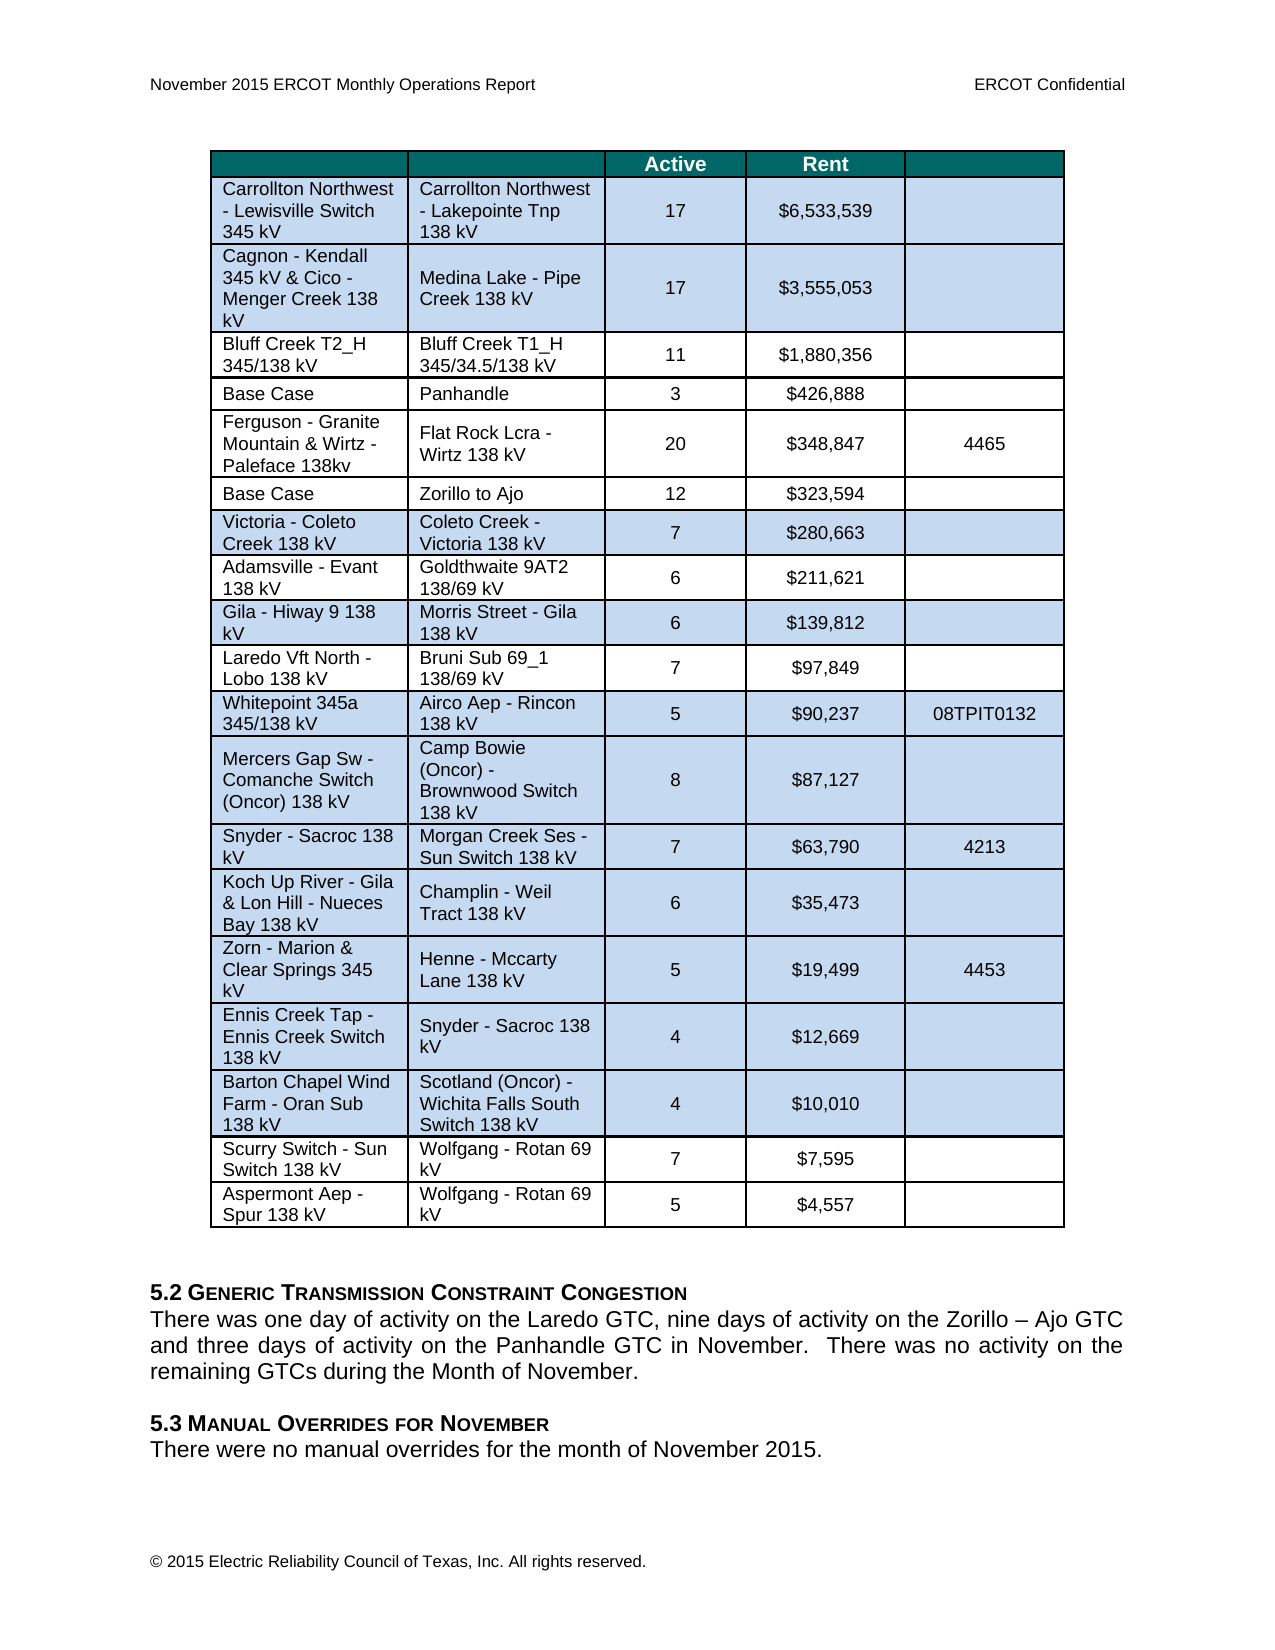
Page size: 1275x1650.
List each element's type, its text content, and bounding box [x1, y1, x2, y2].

table_cell Panhandle [409, 379, 604, 409]
table_cell 5 [606, 1183, 745, 1226]
table_cell 6 [606, 601, 745, 644]
table_cell $280,663 [747, 511, 904, 554]
table_cell [906, 478, 1063, 509]
table_cell Henne - Mccarty Lane 138 kV [409, 937, 604, 1002]
table_cell 7 [606, 1138, 745, 1181]
subtitle Manual Overrides for November [150, 1410, 1125, 1436]
table_cell Champlin - Weil Tract 138 kV [409, 870, 604, 935]
table_cell Ferguson - Granite Mountain & Wirtz - Paleface 138kv [212, 411, 407, 476]
table_header Overload [409, 152, 604, 176]
table_cell [906, 511, 1063, 554]
table_cell Goldthwaite 9AT2 138/69 kV [409, 556, 604, 599]
table_cell Morris Street - Gila 138 kV [409, 601, 604, 644]
table_cell Gila - Hiway 9 138 kV [212, 601, 407, 644]
table_cell $12,669 [747, 1004, 904, 1069]
table_cell 7 [606, 646, 745, 689]
table_cell $4,557 [747, 1183, 904, 1226]
table_cell 4453 [906, 937, 1063, 1002]
table_cell 5 [606, 692, 745, 735]
table_cell $6,533,539 [747, 178, 904, 243]
table_cell Bruni Sub 69_1 138/69 kV [409, 646, 604, 689]
table_cell Flat Rock Lcra - Wirtz 138 kV [409, 411, 604, 476]
table_cell 4 [606, 1004, 745, 1069]
table_cell Zorillo to Ajo [409, 478, 604, 509]
table_header Contingency [212, 152, 407, 176]
table_cell [906, 646, 1063, 689]
table_cell Airco Aep - Rincon 138 kV [409, 692, 604, 735]
table_cell Scotland (Oncor) - Wichita Falls South Switch 138 kV [409, 1071, 604, 1135]
table_cell Medina Lake - Pipe Creek 138 kV [409, 245, 604, 331]
table_cell 6 [606, 870, 745, 935]
table_cell Mercers Gap Sw - Comanche Switch (Oncor) 138 kV [212, 737, 407, 823]
table_cell [906, 178, 1063, 243]
table_cell $211,621 [747, 556, 904, 599]
table_cell $426,888 [747, 379, 904, 409]
table_cell $19,499 [747, 937, 904, 1002]
table_cell Camp Bowie (Oncor) - Brownwood Switch 138 kV [409, 737, 604, 823]
table_cell Snyder - Sacroc 138 kV [212, 825, 407, 868]
table_cell Coleto Creek - Victoria 138 kV [409, 511, 604, 554]
table_cell Cagnon - Kendall 345 kV & Cico - Menger Creek 138 kV [212, 245, 407, 331]
table_cell Barton Chapel Wind Farm - Oran Sub 138 kV [212, 1071, 407, 1135]
table_cell Base Case [212, 379, 407, 409]
table_cell 4 [606, 1071, 745, 1135]
subtitle Generic Transmission Constraint Congestion [150, 1279, 1125, 1306]
table_cell [906, 379, 1063, 409]
table_cell [906, 870, 1063, 935]
table_cell 6 [606, 556, 745, 599]
table_cell Ennis Creek Tap - Ennis Creek Switch 138 kV [212, 1004, 407, 1069]
table_cell Whitepoint 345a 345/138 kV [212, 692, 407, 735]
table_cell Aspermont Aep - Spur 138 kV [212, 1183, 407, 1226]
table_cell Bluff Creek T1_H 345/34.5/138 kV [409, 333, 604, 376]
table_cell 20 [606, 411, 745, 476]
table_cell 7 [606, 825, 745, 868]
table_cell Scurry Switch - Sun Switch 138 kV [212, 1138, 407, 1181]
table_cell Adamsville - Evant 138 kV [212, 556, 407, 599]
table_cell Snyder - Sacroc 138 kV [409, 1004, 604, 1069]
table_cell Koch Up River - Gila & Lon Hill - Nueces Bay 138 kV [212, 870, 407, 935]
table_cell 12 [606, 478, 745, 509]
table_cell $348,847 [747, 411, 904, 476]
text There was one day of activity on the Laredo GTC, nine days of activity on the Zorillo – Ajo GTC and three days of activity on the Panhandle GTC in November. There was no activity on the remaining GTCs during the Month of November. [150, 1306, 1125, 1385]
table_cell [906, 556, 1063, 599]
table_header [747, 152, 904, 176]
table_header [606, 152, 745, 176]
table_cell $10,010 [747, 1071, 904, 1135]
table_cell Morgan Creek Ses - Sun Switch 138 kV [409, 825, 604, 868]
table_cell [906, 601, 1063, 644]
table_cell [906, 737, 1063, 823]
table_cell $97,849 [747, 646, 904, 689]
table_cell Carrollton Northwest - Lewisville Switch 345 kV [212, 178, 407, 243]
table_cell $87,127 [747, 737, 904, 823]
table_cell $323,594 [747, 478, 904, 509]
table_cell Base Case [212, 478, 407, 509]
table_cell Carrollton Northwest - Lakepointe Tnp 138 kV [409, 178, 604, 243]
table_cell 4213 [906, 825, 1063, 868]
table_cell [906, 1071, 1063, 1135]
table_cell Victoria - Coleto Creek 138 kV [212, 511, 407, 554]
table_cell Wolfgang - Rotan 69 kV [409, 1183, 604, 1226]
table_cell Zorn - Marion & Clear Springs 345 kV [212, 937, 407, 1002]
table_cell [906, 1004, 1063, 1069]
table_cell [906, 245, 1063, 331]
table_cell $35,473 [747, 870, 904, 935]
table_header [906, 152, 1063, 176]
table_cell Bluff Creek T2_H 345/138 kV [212, 333, 407, 376]
table_cell 08TPIT0132 [906, 692, 1063, 735]
table_cell $7,595 [747, 1138, 904, 1181]
table_cell 5 [606, 937, 745, 1002]
table_cell 17 [606, 245, 745, 331]
table_cell $90,237 [747, 692, 904, 735]
table_cell 17 [606, 178, 745, 243]
table_cell $139,812 [747, 601, 904, 644]
table_cell 3 [606, 379, 745, 409]
table_cell [906, 1183, 1063, 1226]
table_cell Wolfgang - Rotan 69 kV [409, 1138, 604, 1181]
table_cell 4465 [906, 411, 1063, 476]
table_cell 7 [606, 511, 745, 554]
table_cell $63,790 [747, 825, 904, 868]
text There were no manual overrides for the month of November 2015. [150, 1436, 1125, 1462]
table_cell $1,880,356 [747, 333, 904, 376]
table_cell [906, 1138, 1063, 1181]
table_cell $3,555,053 [747, 245, 904, 331]
table_cell 11 [606, 333, 745, 376]
table_cell Laredo Vft North - Lobo 138 kV [212, 646, 407, 689]
table_cell [906, 333, 1063, 376]
table_cell 8 [606, 737, 745, 823]
